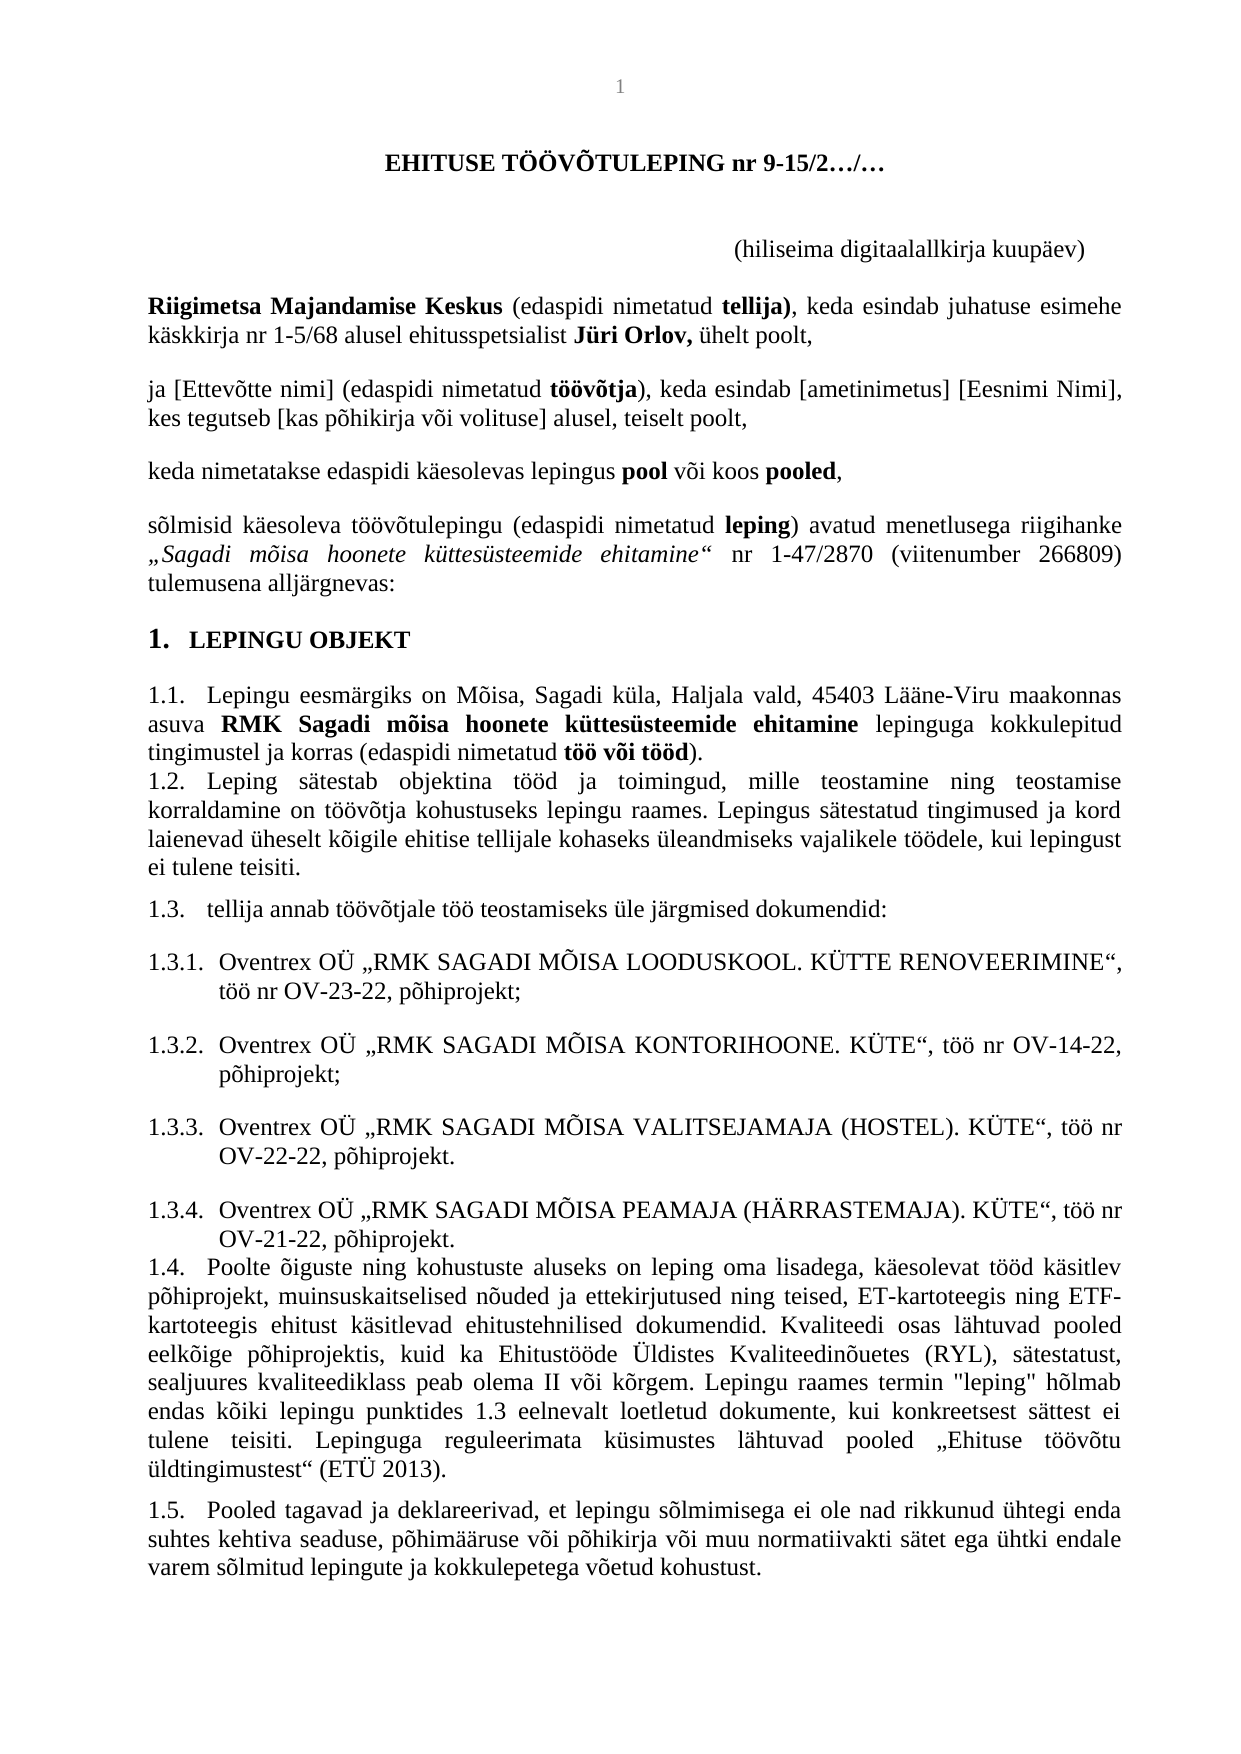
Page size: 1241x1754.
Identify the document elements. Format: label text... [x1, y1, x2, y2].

text sõlmisid käesoleva töövõtulepingu (edaspidi nimetatud leping) avatud menetlusega riigihanke „Sagadi mõisa hoonete küttesüsteemide ehitamine“ nr 1-47/2870 (viitenumber 266809) tulemusena alljärgnevas: [148, 510, 1122, 596]
list Pooled tagavad ja deklareerivad, et lepingu sõlmimisega ei ole nad rikkunud ühtegi enda suhtes kehtiva seaduse, põhimääruse või põhikirja või muu normatiivakti sätet ega ühtki endale varem sõlmitud lepingute ja kokkulepetega võetud kohustust. [148, 1495, 1122, 1581]
list Oventrex OÜ „RMK Sagadi mõisa valitsejamaja (hostel). küte“, töö nr OV-22-22, põhiprojekt. [148, 1112, 1122, 1170]
list Oventrex OÜ „RMK Sagadi mõisa peamaja (härrastemaja). küte“, töö nr OV-21-22, põhiprojekt. [148, 1195, 1122, 1252]
list Poolte õiguste ning kohustuste aluseks on leping oma lisadega, käesolevat tööd käsitlev põhiprojekt, muinsuskaitselised nõuded ja ettekirjutused ning teised, ET-kartoteegis ning ETF-kartoteegis ehitust käsitlevad ehitustehnilised dokumendid. Kvaliteedi osas lähtuvad pooled eelkõige põhiprojektis, kuid ka Ehitustööde Üldistes Kvaliteedinõuetes (RYL), sätestatust, sealjuures kvaliteediklass peab olema II või kõrgem. Lepingu raames termin "leping" hõlmab endas kõiki lepingu punktides 1.3 eelnevalt loetletud dokumente, kui konkreetsest sättest ei tulene teisiti. Lepinguga reguleerimata küsimustes lähtuvad pooled „Ehituse töövõtu üldtingimustest“ (ETÜ 2013). [148, 1252, 1122, 1482]
title EHITUSE TÖÖVÕTULEPING nr 9-15/2…/… [148, 148, 1122, 176]
list Oventrex OÜ „RMK Sagadi mõisa kontorihoone. küte“, töö nr OV-14-22, põhiprojekt; [148, 1030, 1122, 1087]
text keda nimetatakse edaspidi käesolevas lepingus pool või koos pooled, [148, 456, 1122, 485]
list tellija annab töövõtjale töö teostamiseks üle järgmised dokumendid: [148, 894, 1122, 922]
text ja (edaspidi nimetatud töövõtja), keda esindab , kes tegutseb alusel, teiselt poolt, [148, 374, 1122, 431]
list Lepingu objekt [148, 621, 1122, 655]
text Riigimetsa Majandamise Keskus (edaspidi nimetatud tellija), keda esindab juhatuse esimehe käskkirja nr 1-5/68 alusel ehitusspetsialist Jüri Orlov, ühelt poolt, [148, 291, 1122, 349]
text (hiliseima digitaalallkirja kuupäev) [148, 234, 1122, 263]
list Oventrex OÜ „RMK Sagadi MÕISA LOODUSKOOL. Kütte renoveerimine“, töö nr OV-23-22, põhiprojekt; [148, 947, 1122, 1005]
list Lepingu eesmärgiks on Mõisa, Sagadi küla, Haljala vald, 45403 Lääne-Viru maakonnas asuva RMK Sagadi mõisa hoonete küttesüsteemide ehitamine lepinguga kokkulepitud tingimustel ja korras (edaspidi nimetatud töö või tööd). [148, 680, 1122, 766]
list Leping sätestab objektina tööd ja toimingud, mille teostamine ning teostamise korraldamine on töövõtja kohustuseks lepingu raames. Lepingus sätestatud tingimused ja kord laienevad üheselt kõigile ehitise tellijale kohaseks üleandmiseks vajalikele töödele, kui lepingust ei tulene teisiti. [148, 766, 1122, 881]
